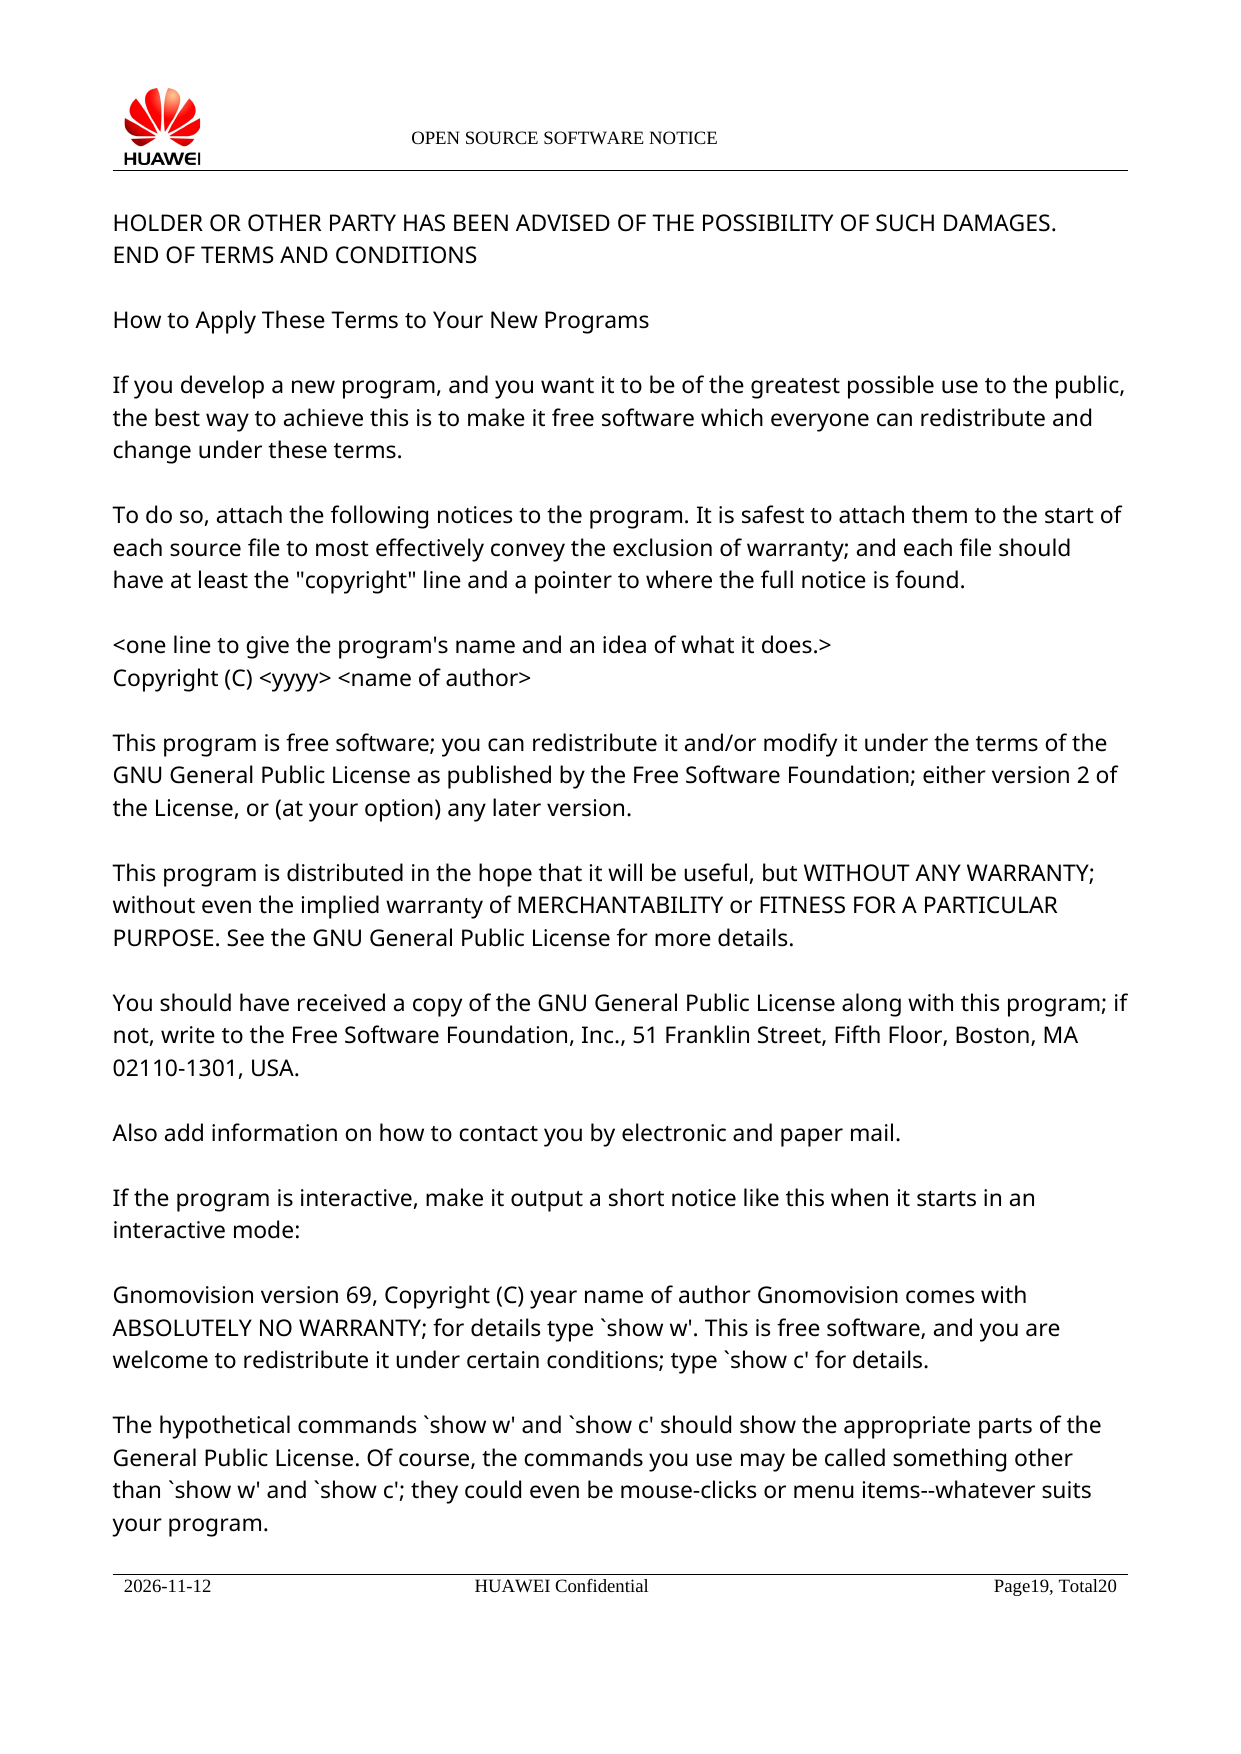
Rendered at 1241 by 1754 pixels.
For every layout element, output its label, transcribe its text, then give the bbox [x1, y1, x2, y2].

text This program is free software; you can redistribute it and/or modify it under the terms of the GNU General Public License as published by the Free Software Foundation; either version 2 of the License, or (at your option) any later version. [112, 726, 1128, 824]
text Copyright (C) <yyyy> <name of author> [112, 661, 1128, 694]
picture [124, 88, 201, 165]
text To do so, attach the following notices to the program. It is safest to attach them to the start of each source file to most effectively convey the exclusion of warranty; and each file should have at least the "copyright" line and a pointer to where the full notice is found. [112, 499, 1128, 596]
text The hypothetical commands `show w' and `show c' should show the appropriate parts of the General Public License. Of course, the commands you use may be called something other than `show w' and `show c'; they could even be mouse-clicks or menu items--whatever suits your program. [112, 1409, 1128, 1539]
text You should have received a copy of the GNU General Public License along with this program; if not, write to the Free Software Foundation, Inc., 51 Franklin Street, Fifth Floor, Boston, MA 02110-1301, USA. [112, 986, 1128, 1084]
text How to Apply These Terms to Your New Programs [112, 304, 1128, 336]
text END OF TERMS AND CONDITIONS [112, 239, 1128, 271]
text Gnomovision version 69, Copyright (C) year name of author Gnomovision comes with ABSOLUTELY NO WARRANTY; for details type `show w'. This is free software, and you are welcome to redistribute it under certain conditions; type `show c' for details. [112, 1279, 1128, 1376]
text If you develop a new program, and you want it to be of the greatest possible use to the public, the best way to achieve this is to make it free software which everyone can redistribute and change under these terms. [112, 369, 1128, 466]
text If the program is interactive, make it output a short notice like this when it starts in an interactive mode: [112, 1181, 1128, 1246]
text This program is distributed in the hope that it will be useful, but WITHOUT ANY WARRANTY; without even the implied warranty of MERCHANTABILITY or FITNESS FOR A PARTICULAR PURPOSE. See the GNU General Public License for more details. [112, 856, 1128, 954]
text <one line to give the program's name and an idea of what it does.> [112, 629, 1128, 661]
text Also add information on how to contact you by electronic and paper mail. [112, 1116, 1128, 1149]
